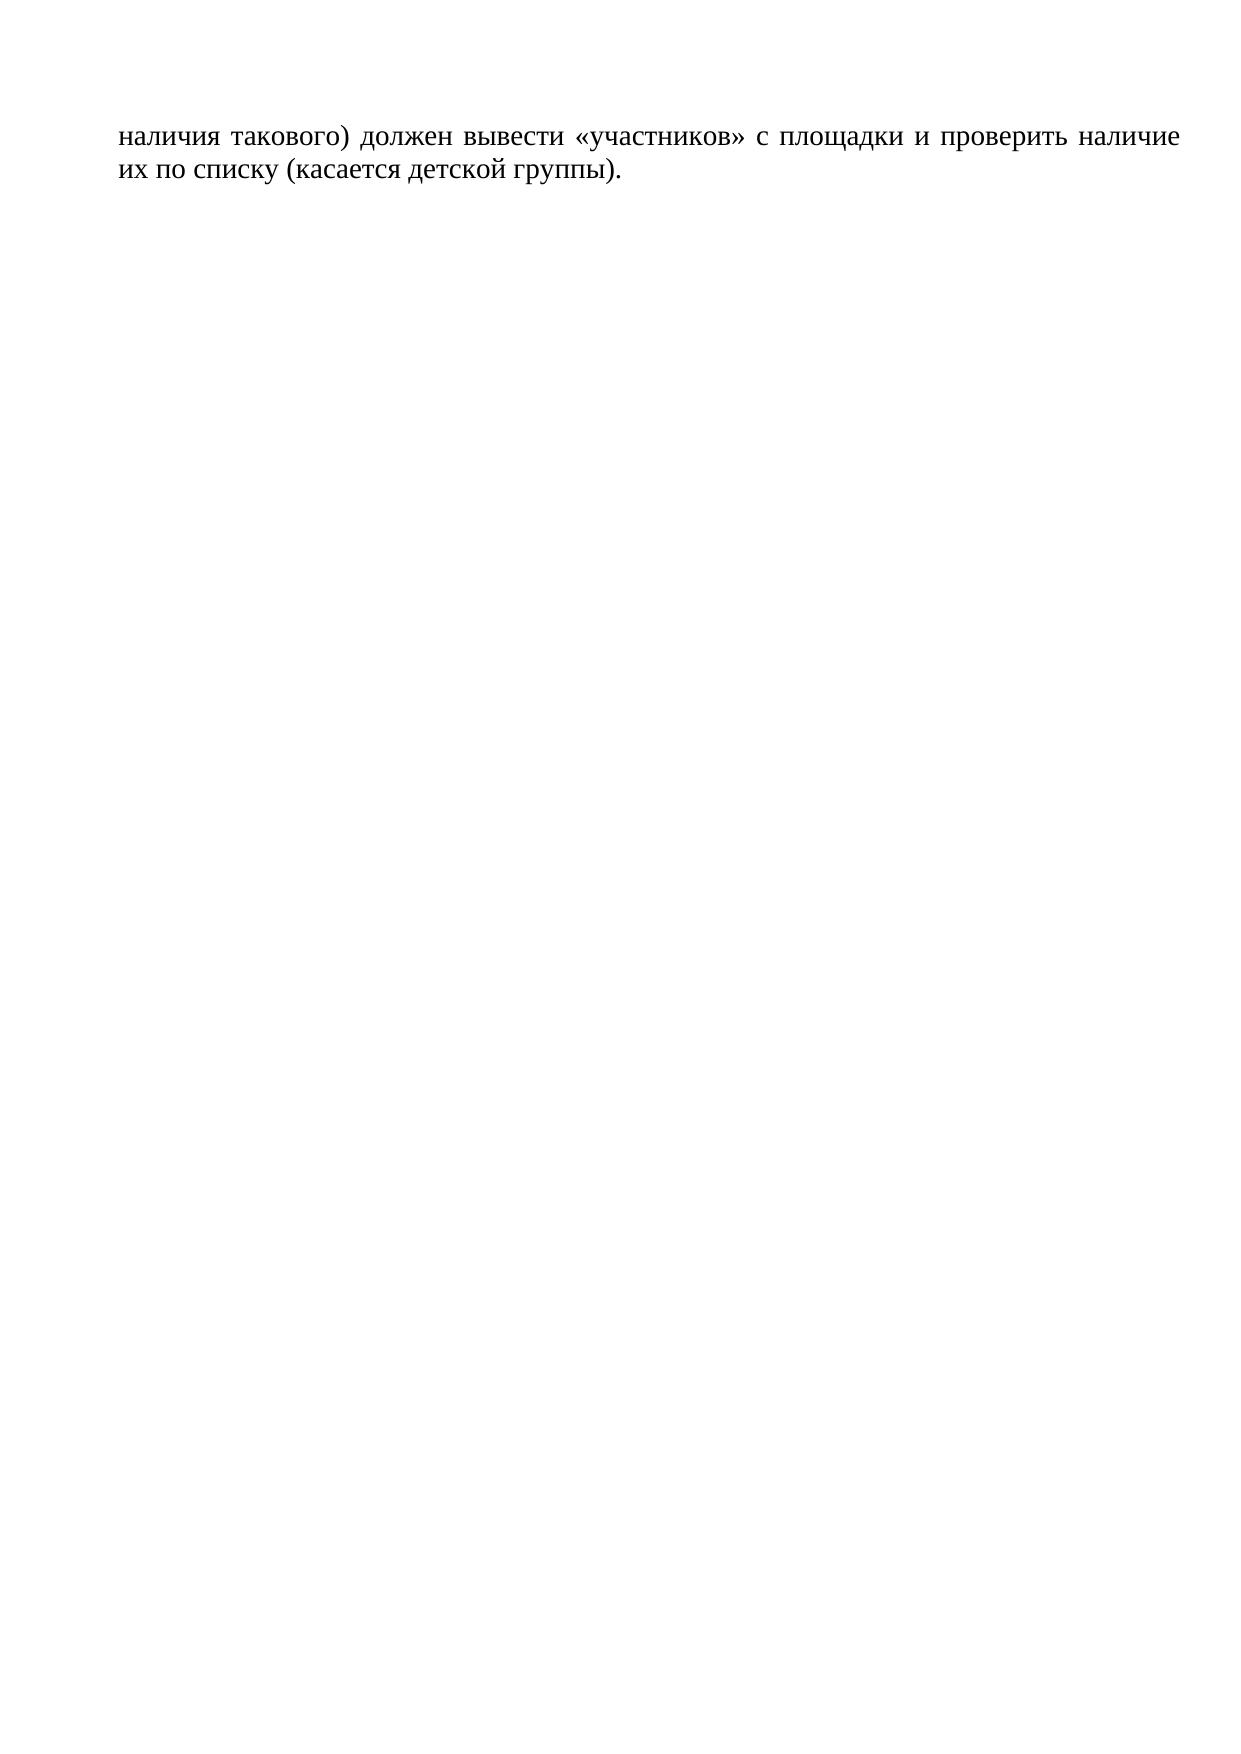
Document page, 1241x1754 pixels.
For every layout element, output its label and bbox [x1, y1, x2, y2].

text [118, 118, 1181, 185]
